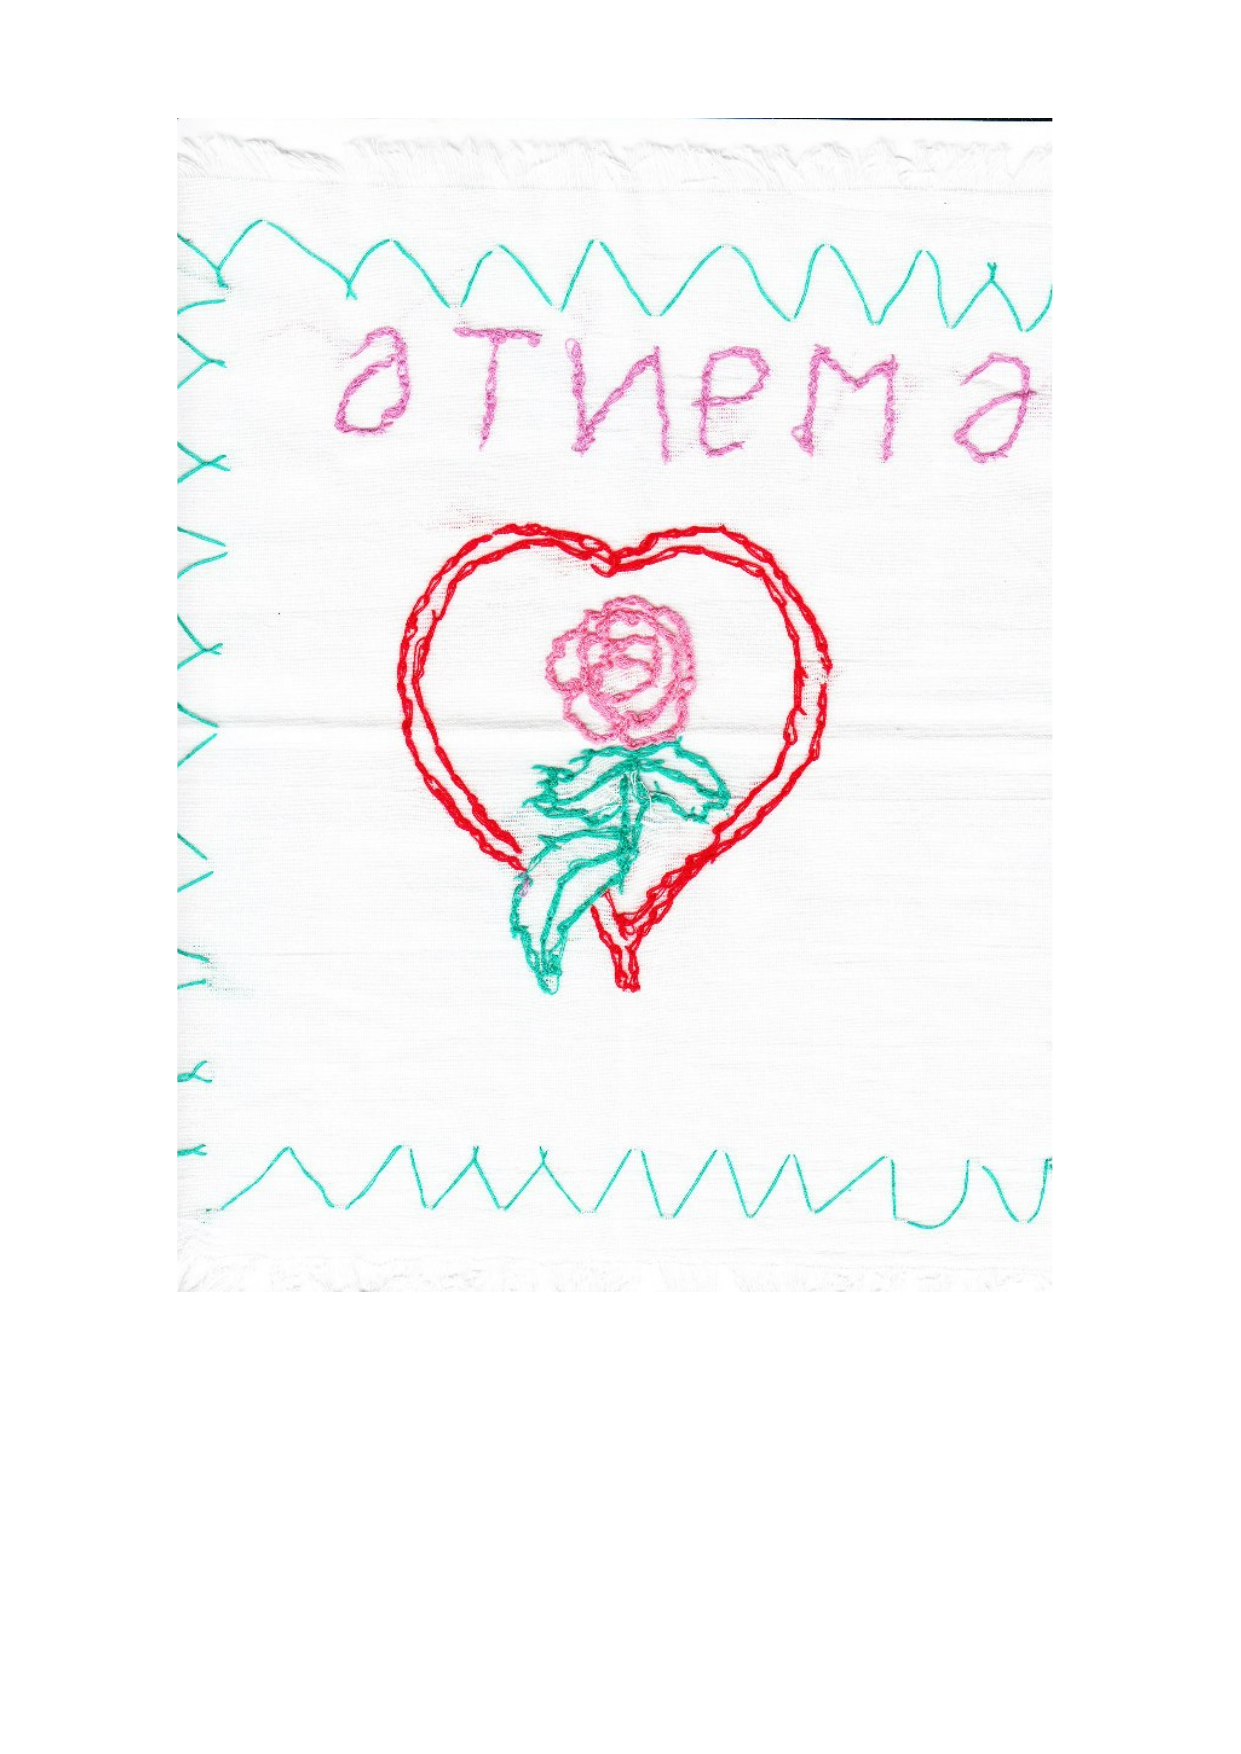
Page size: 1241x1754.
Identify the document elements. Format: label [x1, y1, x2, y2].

picture [177, 118, 1053, 1292]
